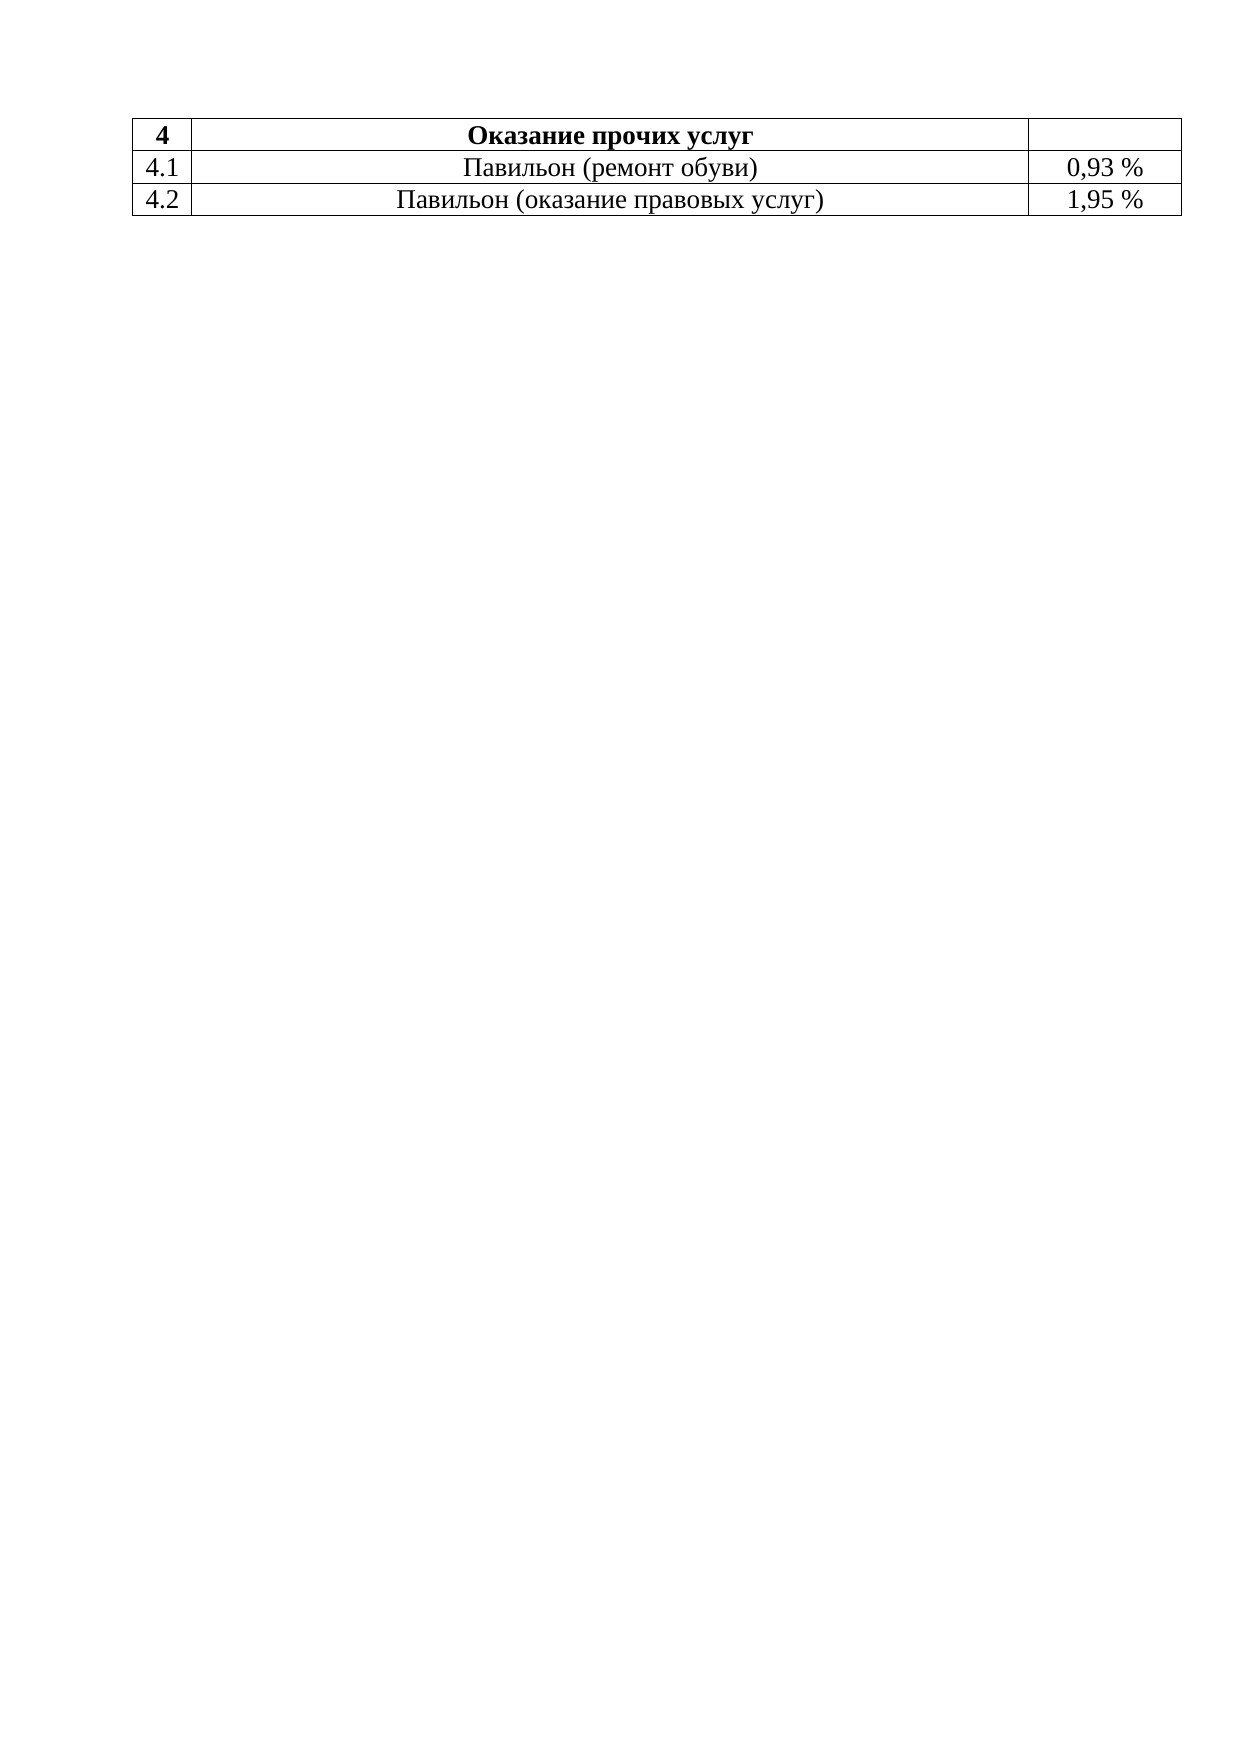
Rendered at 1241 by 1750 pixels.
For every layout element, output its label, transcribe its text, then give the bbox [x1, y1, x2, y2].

table_cell [1029, 119, 1181, 150]
table_cell Павильон (ремонт обуви) [192, 151, 1028, 182]
table_cell 4 [133, 119, 191, 150]
table_cell 4.2 [133, 184, 191, 215]
table_cell Оказание прочих услуг [192, 119, 1028, 150]
table_cell 1,95 % [1029, 184, 1181, 215]
table_cell 0,93 % [1029, 151, 1181, 182]
table_cell 4.1 [133, 151, 191, 182]
table_cell Павильон (оказание правовых услуг) [192, 184, 1028, 215]
